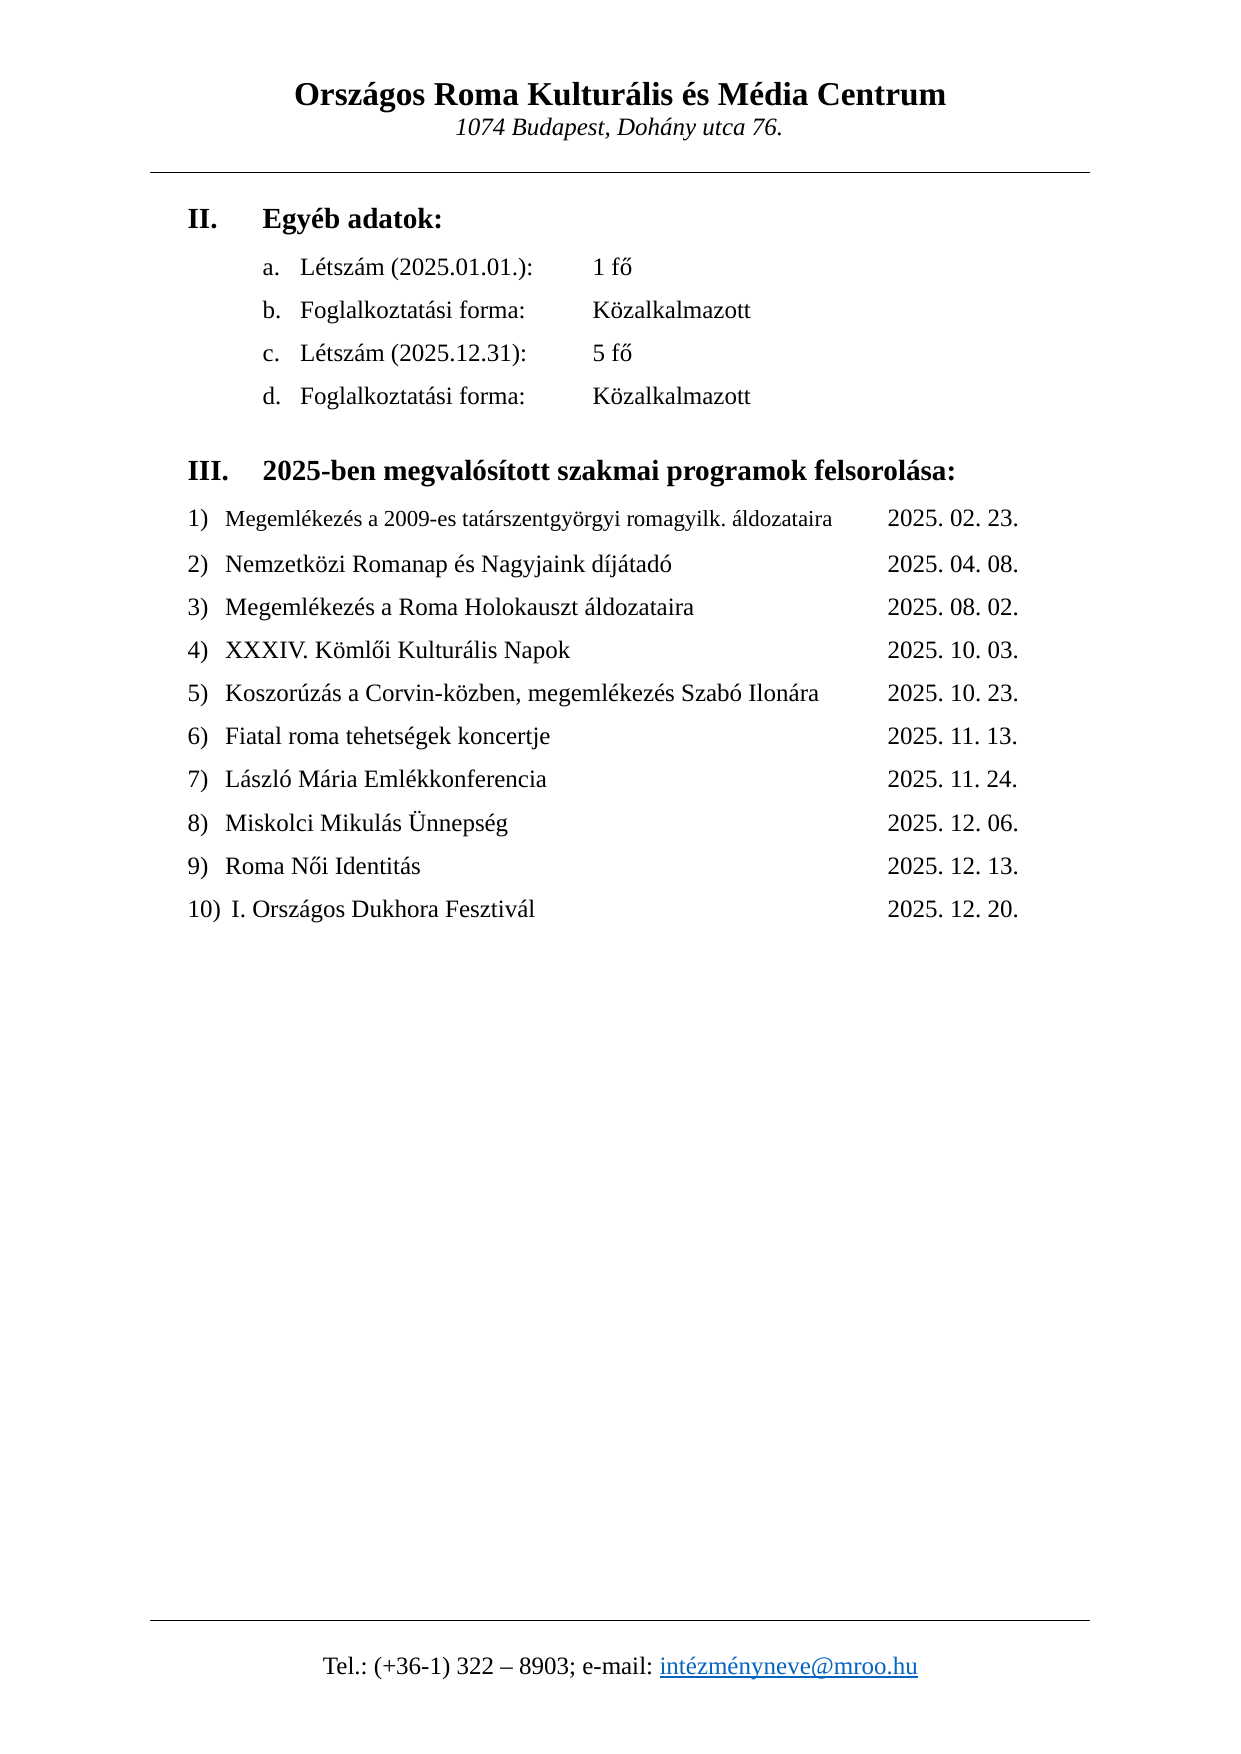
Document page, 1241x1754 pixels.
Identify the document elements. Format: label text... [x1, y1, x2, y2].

list Foglalkoztatási forma: Közalkalmazott [262, 295, 1090, 324]
list Koszorúzás a Corvin-közben, megemlékezés Szabó Ilonára 2025. 10. 23. [187, 678, 1090, 707]
list Miskolci Mikulás Ünnepség 2025. 12. 06. [187, 808, 1090, 836]
list Megemlékezés a 2009-es tatárszentgyörgyi romagyilk. áldozataira 2025. 02. 23. [187, 503, 1090, 532]
list László Mária Emlékkonferencia 2025. 11. 24. [187, 764, 1090, 793]
list XXXIV. Kömlői Kulturális Napok 2025. 10. 03. [187, 635, 1090, 664]
list Létszám (2025.01.01.): 1 fő [262, 252, 1090, 281]
list Egyéb adatok: [187, 201, 1090, 235]
list Nemzetközi Romanap és Nagyjaink díjátadó 2025. 04. 08. [187, 549, 1090, 578]
list Megemlékezés a Roma Holokauszt áldozataira 2025. 08. 02. [187, 592, 1090, 621]
list Fiatal roma tehetségek koncertje 2025. 11. 13. [187, 721, 1090, 750]
list Roma Női Identitás 2025. 12. 13. [187, 851, 1090, 879]
list 2025-ben megvalósított szakmai programok felsorolása: [187, 453, 1090, 487]
list Létszám (2025.12.31): 5 fő [262, 338, 1090, 367]
list I. Országos Dukhora Fesztivál 2025. 12. 20. [187, 894, 1090, 923]
list Foglalkoztatási forma: Közalkalmazott [262, 381, 1090, 410]
